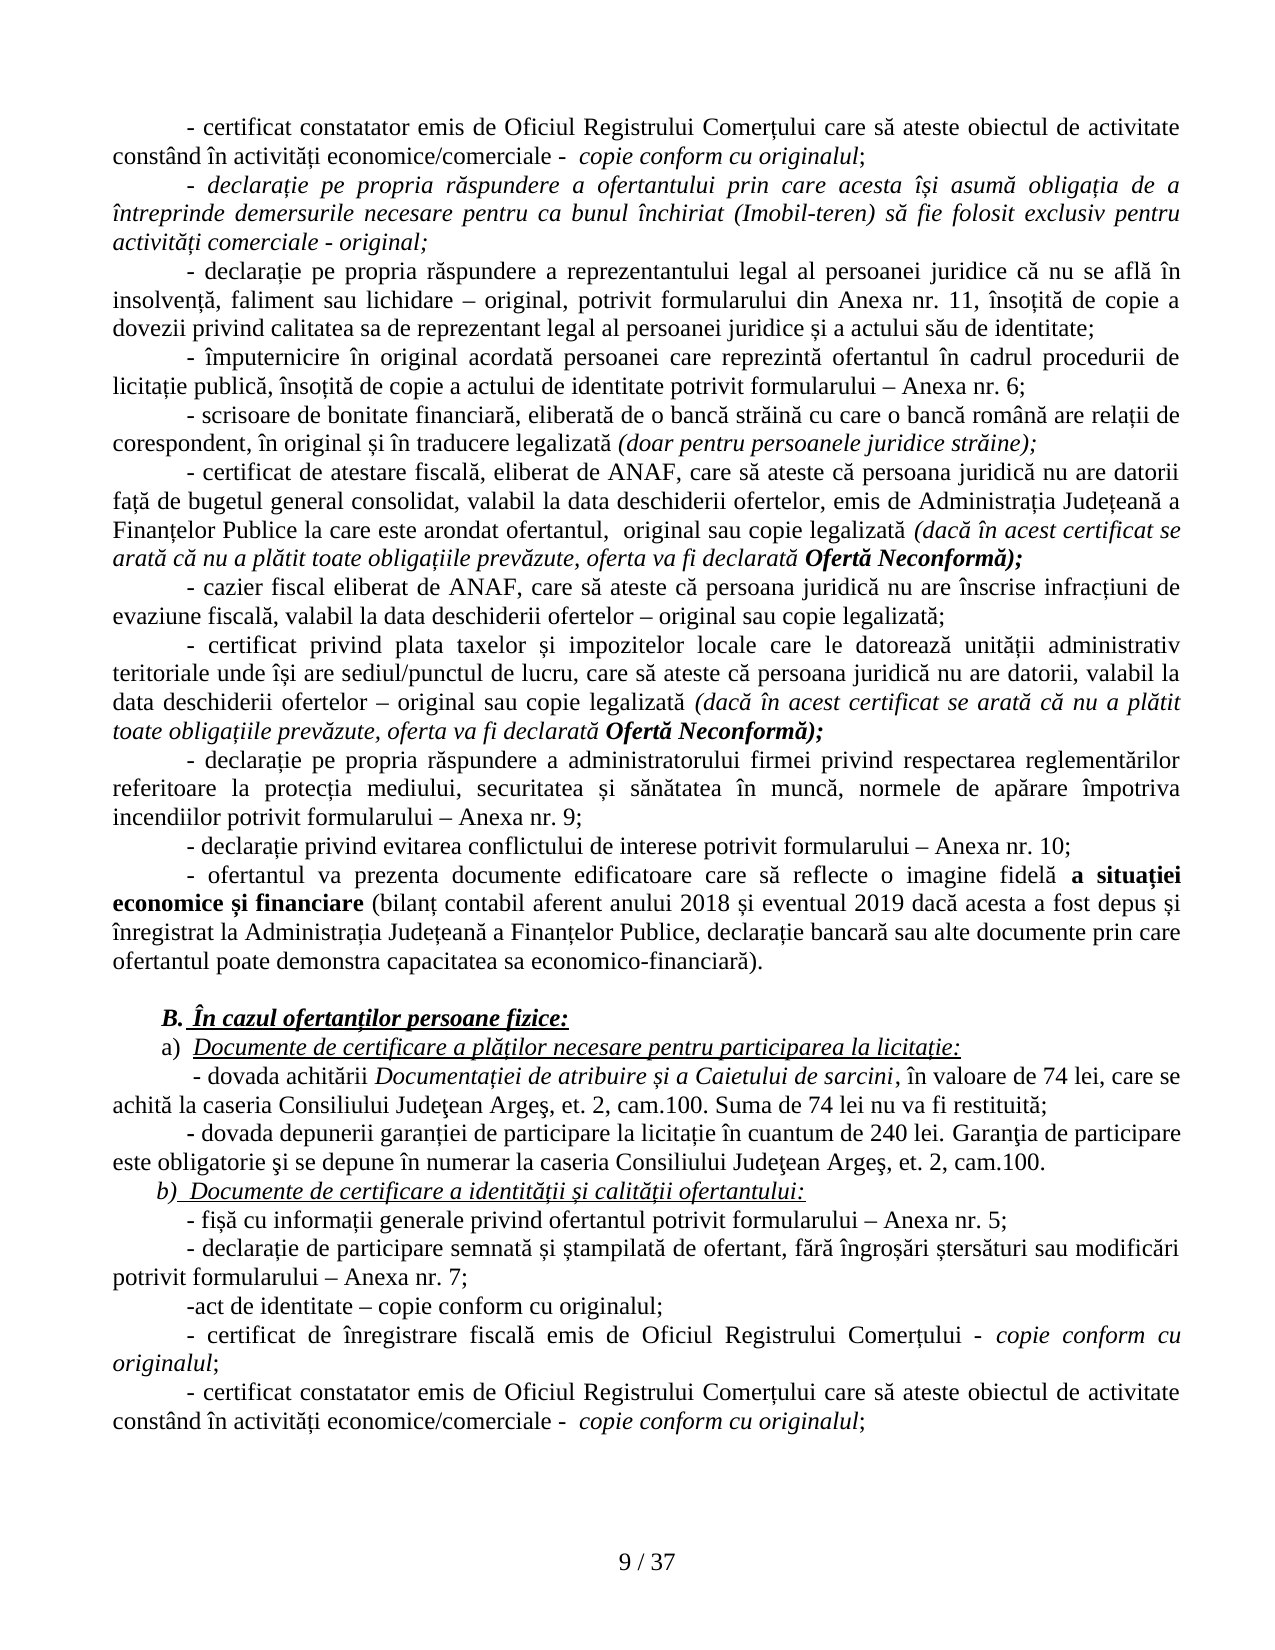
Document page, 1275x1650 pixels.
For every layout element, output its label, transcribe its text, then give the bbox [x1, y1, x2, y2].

text - scrisoare de bonitate financiară, eliberată de o bancă străină cu care o bancă română are relații de corespondent, în original și în traducere legalizată (doar pentru persoanele juridice străine); [112, 400, 1181, 457]
text - fișă cu informații generale privind ofertantul potrivit formularului – Anexa nr. 5; [112, 1205, 1181, 1233]
text - ofertantul va prezenta documente edificatoare care să reflecte o imagine fidelă a situației economice și financiare (bilanț contabil aferent anului 2018 și eventual 2019 dacă acesta a fost depus și înregistrat la Administrația Județeană a Finanțelor Publice, declarație bancară sau alte documente prin care ofertantul poate demonstra capacitatea sa economico-financiară). [112, 860, 1181, 975]
text - declarație privind evitarea conflictului de interese potrivit formularului – Anexa nr. 10; [112, 831, 1181, 860]
text - certificat constatator emis de Oficiul Registrului Comerțului care să ateste obiectul de activitate constând în activități economice/comerciale - copie conform cu originalul; [112, 112, 1181, 170]
text - certificat constatator emis de Oficiul Registrului Comerțului care să ateste obiectul de activitate constând în activități economice/comerciale - copie conform cu originalul; [112, 1377, 1181, 1435]
text - declarație pe propria răspundere a reprezentantului legal al persoanei juridice că nu se află în insolvență, faliment sau lichidare – original, potrivit formularului din Anexa nr. 11, însoțită de copie a dovezii privind calitatea sa de reprezentant legal al persoanei juridice și a actului său de identitate; [112, 256, 1181, 342]
text - cazier fiscal eliberat de ANAF, care să ateste că persoana juridică nu are înscrise infracțiuni de evaziune fiscală, valabil la data deschiderii ofertelor – original sau copie legalizată; [112, 572, 1181, 630]
text - declarație pe propria răspundere a administratorului firmei privind respectarea reglementărilor referitoare la protecția mediului, securitatea și sănătatea în muncă, normele de apărare împotriva incendiilor potrivit formularului – Anexa nr. 9; [112, 745, 1181, 831]
text b) Documente de certificare a identității și calității ofertantului: [112, 1176, 1181, 1205]
text -act de identitate – copie conform cu originalul; [112, 1291, 1181, 1320]
text a) Documente de certificare a plăților necesare pentru participarea la licitație: [161, 1032, 1181, 1061]
text - dovada depunerii garanției de participare la licitație în cuantum de 240 lei. Garanţia de participare este obligatorie şi se depune în numerar la caseria Consiliului Judeţean Argeş, et. 2, cam.100. [112, 1118, 1181, 1176]
text - declarație pe propria răspundere a ofertantului prin care acesta își asumă obligația de a întreprinde demersurile necesare pentru ca bunul închiriat (Imobil-teren) să fie folosit exclusiv pentru activități comerciale - original; [112, 170, 1181, 256]
text - certificat privind plata taxelor și impozitelor locale care le datorează unității administrativ teritoriale unde își are sediul/punctul de lucru, care să ateste că persoana juridică nu are datorii, valabil la data deschiderii ofertelor – original sau copie legalizată (dacă în acest certificat se arată că nu a plătit toate obligațiile prevăzute, oferta va fi declarată Ofertă Neconformă); [112, 630, 1181, 745]
text - declarație de participare semnată și ștampilată de ofertant, fără îngroșări ștersături sau modificări potrivit formularului – Anexa nr. 7; [112, 1233, 1181, 1291]
text - certificat de atestare fiscală, eliberat de ANAF, care să ateste că persoana juridică nu are datorii față de bugetul general consolidat, valabil la data deschiderii ofertelor, emis de Administrația Județeană a Finanțelor Publice la care este arondat ofertantul, original sau copie legalizată (dacă în acest certificat se arată că nu a plătit toate obligațiile prevăzute, oferta va fi declarată Ofertă Neconformă); [112, 457, 1181, 572]
text - certificat de înregistrare fiscală emis de Oficiul Registrului Comerțului - copie conform cu originalul; [112, 1320, 1181, 1377]
text - împuternicire în original acordată persoanei care reprezintă ofertantul în cadrul procedurii de licitație publică, însoțită de copie a actului de identitate potrivit formularului – Anexa nr. 6; [112, 342, 1181, 400]
list În cazul ofertanților persoane fizice: [161, 1003, 1181, 1032]
text - dovada achitării Documentației de atribuire și a Caietului de sarcini, în valoare de 74 lei, care se achită la caseria Consiliului Judeţean Argeş, et. 2, cam.100. Suma de 74 lei nu va fi restituită; [112, 1061, 1181, 1118]
